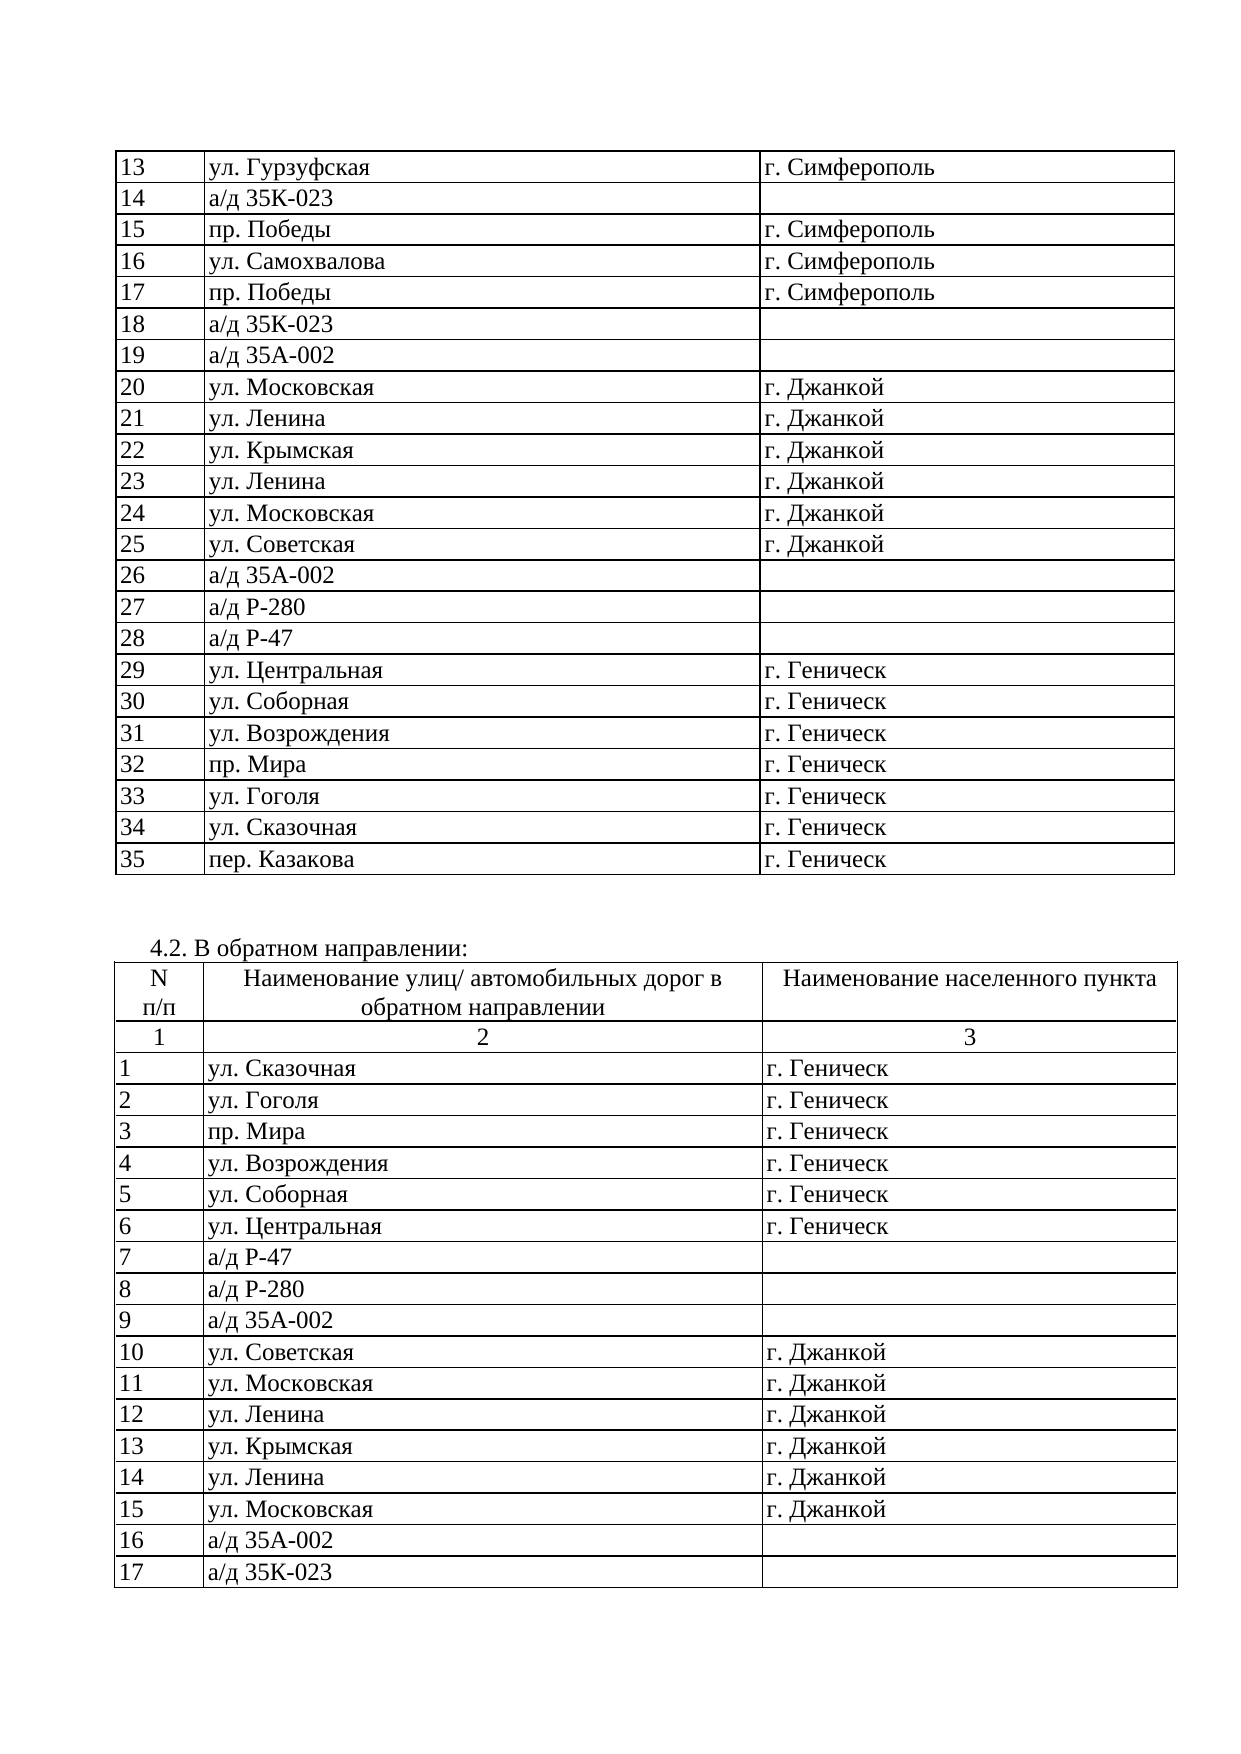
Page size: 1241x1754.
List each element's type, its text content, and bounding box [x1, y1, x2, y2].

table_cell ул. Самохвалова [205, 246, 759, 276]
table_cell ул. Крымская [204, 1431, 762, 1461]
table_cell 16 [115, 1525, 203, 1555]
table_cell 2 [204, 1022, 762, 1052]
table_cell а/д 35К-023 [205, 183, 759, 213]
table_cell 29 [117, 655, 204, 685]
table_cell 20 [117, 372, 204, 402]
table_cell г. Джанкой [761, 498, 1174, 527]
table_cell 23 [117, 466, 204, 496]
table_cell пр. Мира [204, 1116, 762, 1146]
table_cell ул. Советская [204, 1337, 762, 1366]
table_cell 33 [117, 781, 204, 811]
table_cell [763, 1241, 1177, 1272]
table_cell г. Геническ [763, 1178, 1177, 1209]
table_cell г. Геническ [763, 1115, 1177, 1146]
table_cell 27 [117, 592, 204, 622]
table_cell г. Симферополь [761, 152, 1174, 181]
table_cell г. Джанкой [763, 1398, 1177, 1429]
table_cell г. Геническ [763, 1146, 1177, 1178]
table_cell г. Джанкой [763, 1461, 1177, 1492]
table_cell 17 [115, 1556, 203, 1587]
table_cell ул. Ленина [204, 1462, 762, 1492]
table_cell г. Геническ [761, 812, 1174, 842]
table_cell ул. Московская [204, 1494, 762, 1524]
table_cell 5 [115, 1179, 203, 1209]
table_cell 13 [115, 1430, 203, 1461]
table_cell 17 [117, 277, 204, 307]
table_cell 14 [115, 1462, 203, 1492]
table_cell ул. Ленина [205, 466, 759, 496]
table_cell [763, 1555, 1177, 1587]
table_cell ул. Центральная [205, 655, 759, 685]
table_cell г. Геническ [761, 781, 1174, 811]
table_cell 3 [115, 1116, 203, 1146]
table_cell а/д Р-47 [204, 1242, 762, 1272]
table_cell [761, 183, 1174, 213]
table_cell 3 [763, 1020, 1177, 1052]
table_header N п/п [115, 963, 203, 1020]
table_cell 30 [117, 686, 204, 716]
table_cell г. Геническ [763, 1209, 1177, 1241]
table_cell [763, 1524, 1177, 1555]
table_cell г. Джанкой [763, 1492, 1177, 1524]
table_cell а/д 35А-002 [204, 1525, 762, 1555]
table_cell 10 [115, 1336, 203, 1366]
table_header Наименование улиц/ автомобильных дорог в обратном направлении [204, 963, 762, 1020]
table_cell 1 [115, 1021, 203, 1052]
table_cell пр. Мира [205, 749, 759, 779]
table_cell г. Джанкой [761, 529, 1174, 559]
table_cell ул. Сказочная [205, 812, 759, 842]
table_cell 9 [115, 1305, 203, 1335]
table_cell ул. Советская [205, 529, 759, 559]
table_cell а/д Р-47 [205, 623, 759, 653]
table_cell ул. Возрождения [205, 718, 759, 748]
table_cell г. Геническ [763, 1083, 1177, 1115]
table_cell ул. Возрождения [204, 1148, 762, 1178]
table_cell 31 [117, 718, 204, 748]
table_cell 24 [117, 498, 204, 527]
table_cell ул. Ленина [205, 403, 759, 433]
table_cell г. Джанкой [761, 403, 1174, 433]
table_cell [761, 561, 1174, 590]
table_cell пр. Победы [205, 277, 759, 307]
table_cell 4 [115, 1147, 203, 1178]
table_cell а/д 35А-002 [204, 1305, 762, 1335]
table_cell 15 [117, 215, 204, 244]
table_cell г. Геническ [761, 686, 1174, 716]
table_cell г. Симферополь [761, 215, 1174, 244]
table_cell г. Джанкой [763, 1335, 1177, 1366]
table_cell 35 [117, 844, 204, 873]
table_cell г. Симферополь [761, 246, 1174, 276]
table_cell ул. Гоголя [205, 781, 759, 811]
table_cell 18 [117, 309, 204, 339]
table_cell [763, 1272, 1177, 1303]
table_cell г. Джанкой [761, 372, 1174, 402]
table_cell 2 [115, 1084, 203, 1115]
table_cell 26 [117, 561, 204, 590]
table_cell ул. Гурзуфская [205, 152, 759, 181]
table_cell [761, 592, 1174, 622]
table_cell г. Джанкой [761, 435, 1174, 464]
table_cell [761, 623, 1174, 653]
table_cell 8 [115, 1273, 203, 1303]
table_cell ул. Крымская [205, 435, 759, 464]
table_cell 21 [117, 403, 204, 433]
table_cell 22 [117, 435, 204, 464]
table_cell 13 [117, 152, 204, 181]
table_cell [763, 1304, 1177, 1335]
table_cell 12 [115, 1399, 203, 1429]
table_cell 34 [117, 812, 204, 842]
table_cell г. Геническ [761, 749, 1174, 779]
table_cell г. Джанкой [763, 1429, 1177, 1461]
table_cell пр. Победы [205, 215, 759, 244]
table_cell ул. Московская [205, 498, 759, 527]
table_cell а/д Р-280 [205, 592, 759, 622]
table_cell 7 [115, 1242, 203, 1272]
table_cell г. Геническ [761, 844, 1174, 873]
table_cell ул. Московская [205, 372, 759, 402]
table_cell г. Геническ [761, 655, 1174, 685]
table_cell пер. Казакова [205, 844, 759, 873]
table_cell г. Геническ [761, 718, 1174, 748]
table_cell 32 [117, 749, 204, 779]
table_cell ул. Соборная [205, 686, 759, 716]
table_cell а/д 35А-002 [205, 340, 759, 370]
table_cell ул. Ленина [204, 1400, 762, 1429]
table_cell а/д 35К-023 [204, 1557, 762, 1587]
table_cell 1 [115, 1053, 203, 1083]
table_cell а/д 35К-023 [205, 309, 759, 339]
table_cell 25 [117, 529, 204, 559]
table_cell 6 [115, 1210, 203, 1241]
table_cell [761, 340, 1174, 370]
table_cell ул. Сказочная [204, 1053, 762, 1083]
table_cell ул. Центральная [204, 1211, 762, 1241]
table_cell г. Джанкой [761, 466, 1174, 496]
table_cell ул. Гоголя [204, 1085, 762, 1115]
table_cell ул. Соборная [204, 1179, 762, 1209]
table_cell г. Джанкой [763, 1366, 1177, 1398]
table_cell ул. Московская [204, 1368, 762, 1398]
text 4.2. В обратном направлении: [150, 933, 1090, 961]
table_cell а/д 35А-002 [205, 561, 759, 590]
table_cell 11 [115, 1368, 203, 1398]
table_cell [761, 309, 1174, 339]
table_cell 28 [117, 623, 204, 653]
table_header Наименование населенного пункта [763, 963, 1177, 1020]
table_cell г. Геническ [763, 1052, 1177, 1083]
table_cell а/д Р-280 [204, 1274, 762, 1303]
table_cell 19 [117, 340, 204, 370]
table_cell 14 [117, 183, 204, 213]
table_cell 15 [115, 1493, 203, 1524]
table_cell 16 [117, 246, 204, 276]
table_cell г. Симферополь [761, 277, 1174, 307]
